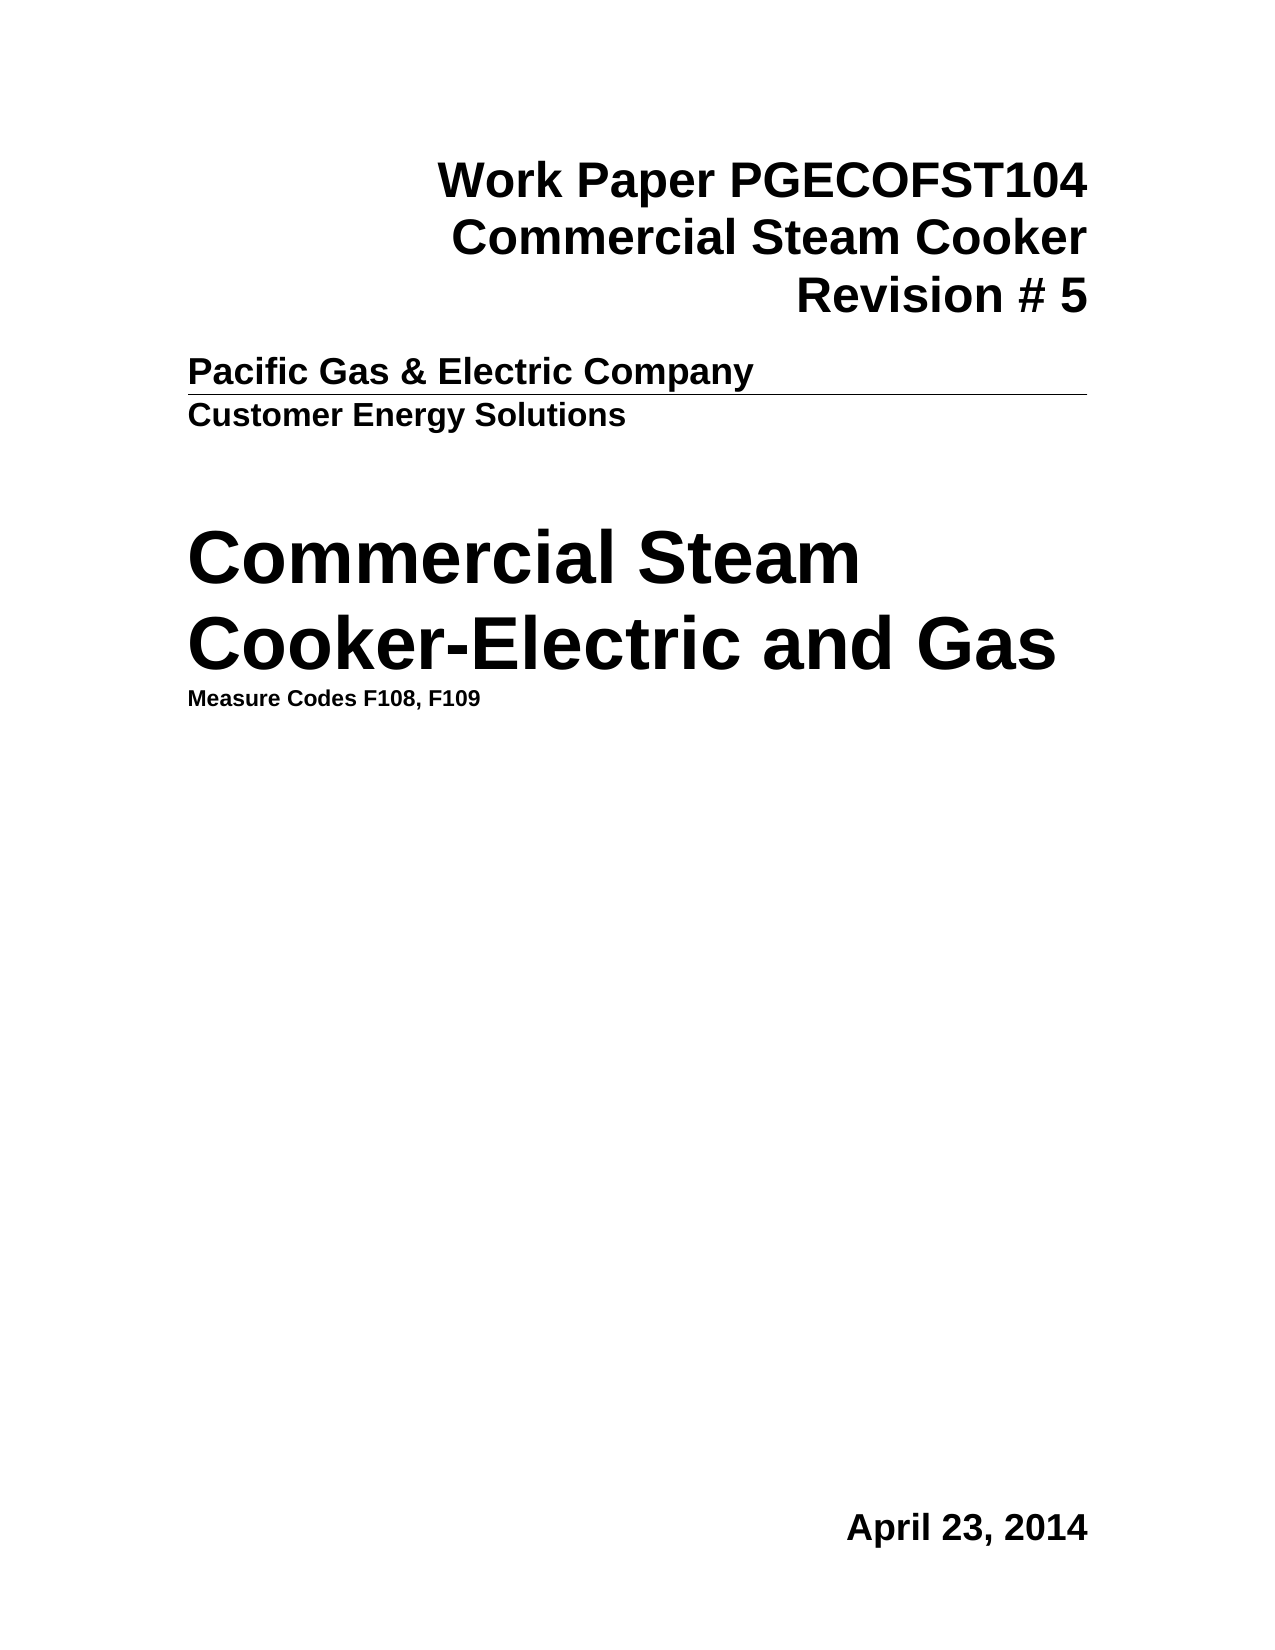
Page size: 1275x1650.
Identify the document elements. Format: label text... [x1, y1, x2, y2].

text Commercial Steam Cooker-Electric and Gas [187, 513, 1162, 685]
text Customer Energy Solutions [187, 395, 1087, 433]
text Revision # 5 [187, 265, 1087, 322]
text Measure Codes F108, F109 [187, 685, 1162, 711]
text Work Paper PGECOFST104 [187, 150, 1087, 207]
text Commercial Steam Cooker [187, 207, 1087, 265]
text Pacific Gas & Electric Company [187, 349, 1087, 395]
